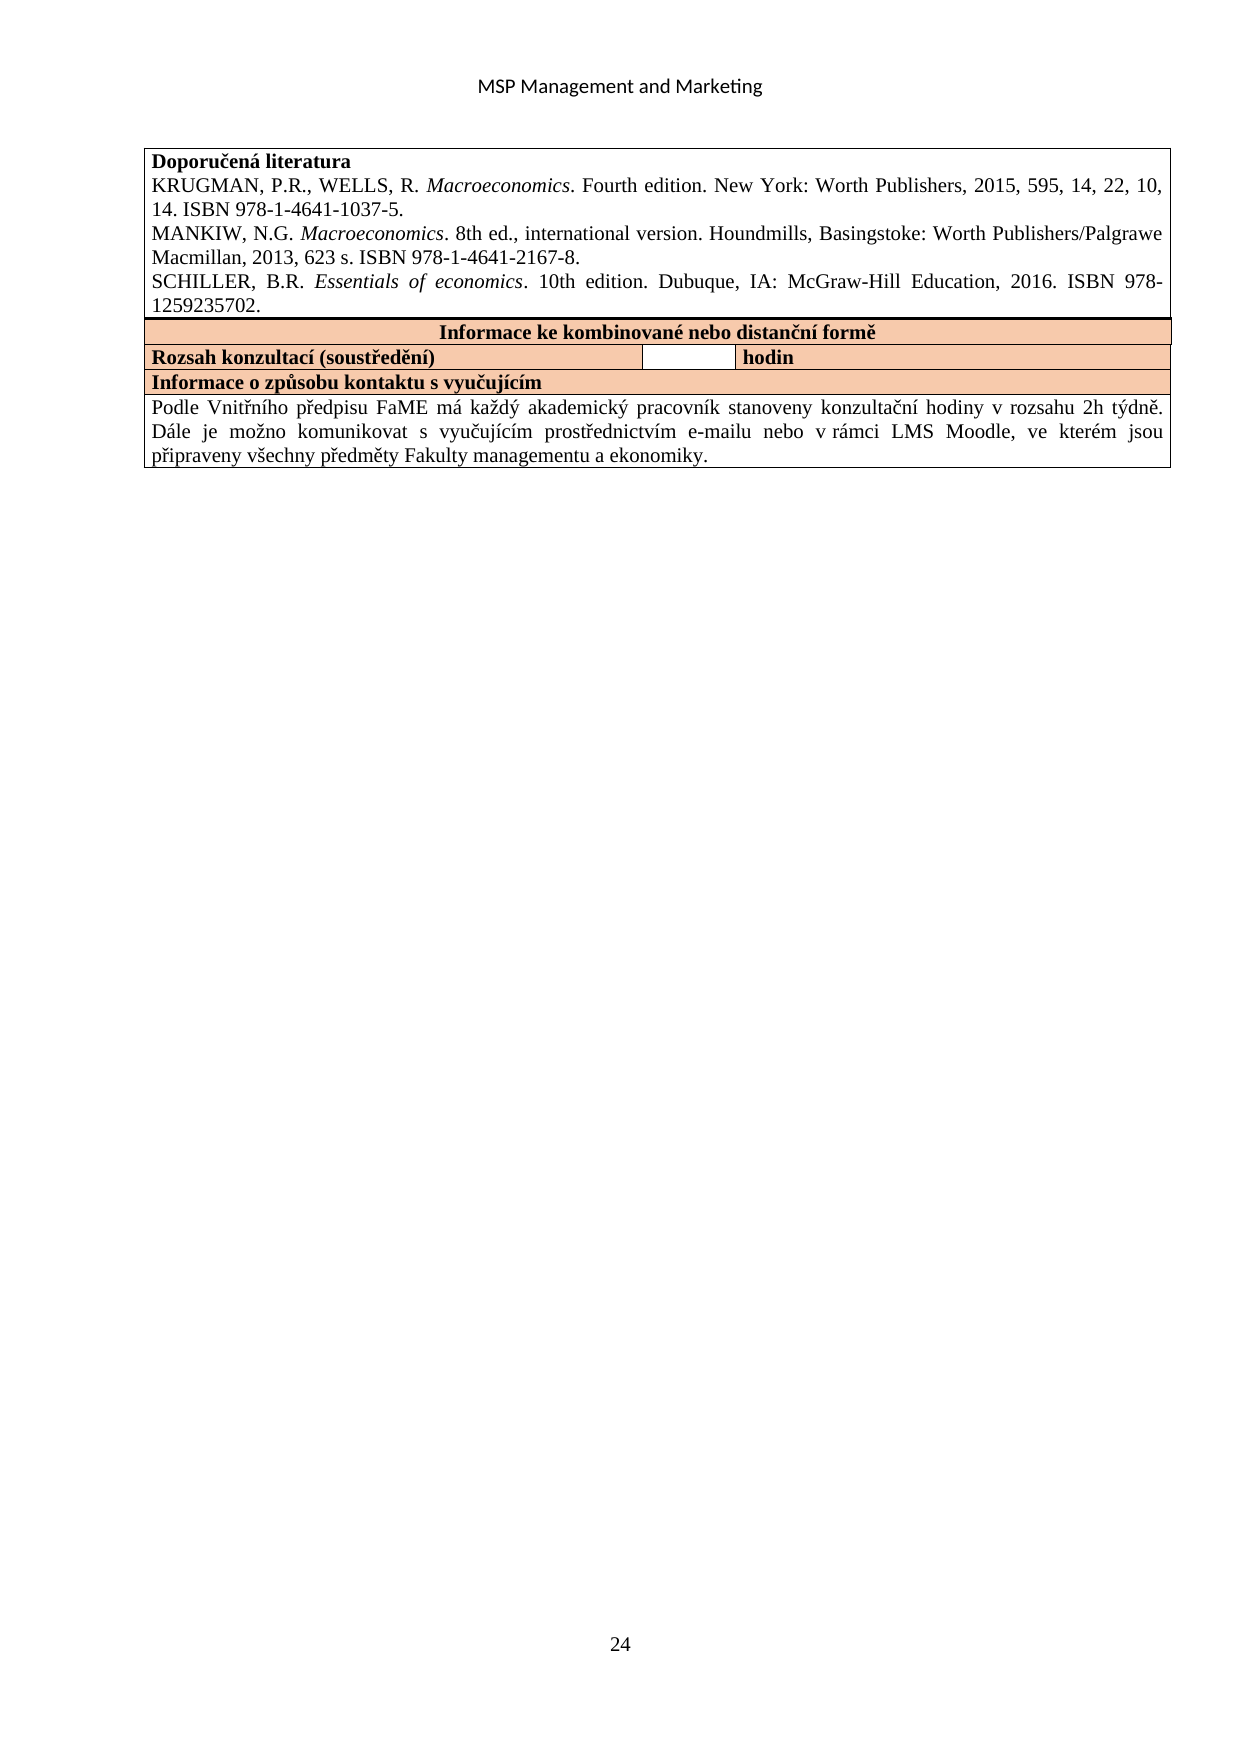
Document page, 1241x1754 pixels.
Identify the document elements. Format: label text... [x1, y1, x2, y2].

table_cell hodin [736, 345, 1170, 369]
table_cell Informace ke kombinované nebo distanční formě [145, 320, 1171, 344]
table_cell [145, 149, 1170, 317]
table_cell Informace o způsobu kontaktu s vyučujícím [145, 370, 1170, 394]
table_cell [643, 345, 735, 369]
table_cell Rozsah konzultací (soustředění) [145, 345, 642, 369]
table_cell Podle Vnitřního předpisu FaME má každý akademický pracovník stanoveny konzultační hodiny v rozsahu 2h týdně. Dále je možno komunikovat s vyučujícím prostřednictvím e-mailu nebo v rámci LMS Moodle, ve kterém jsou připraveny všechny předměty Fakulty managementu a ekonomiky. [145, 395, 1170, 467]
